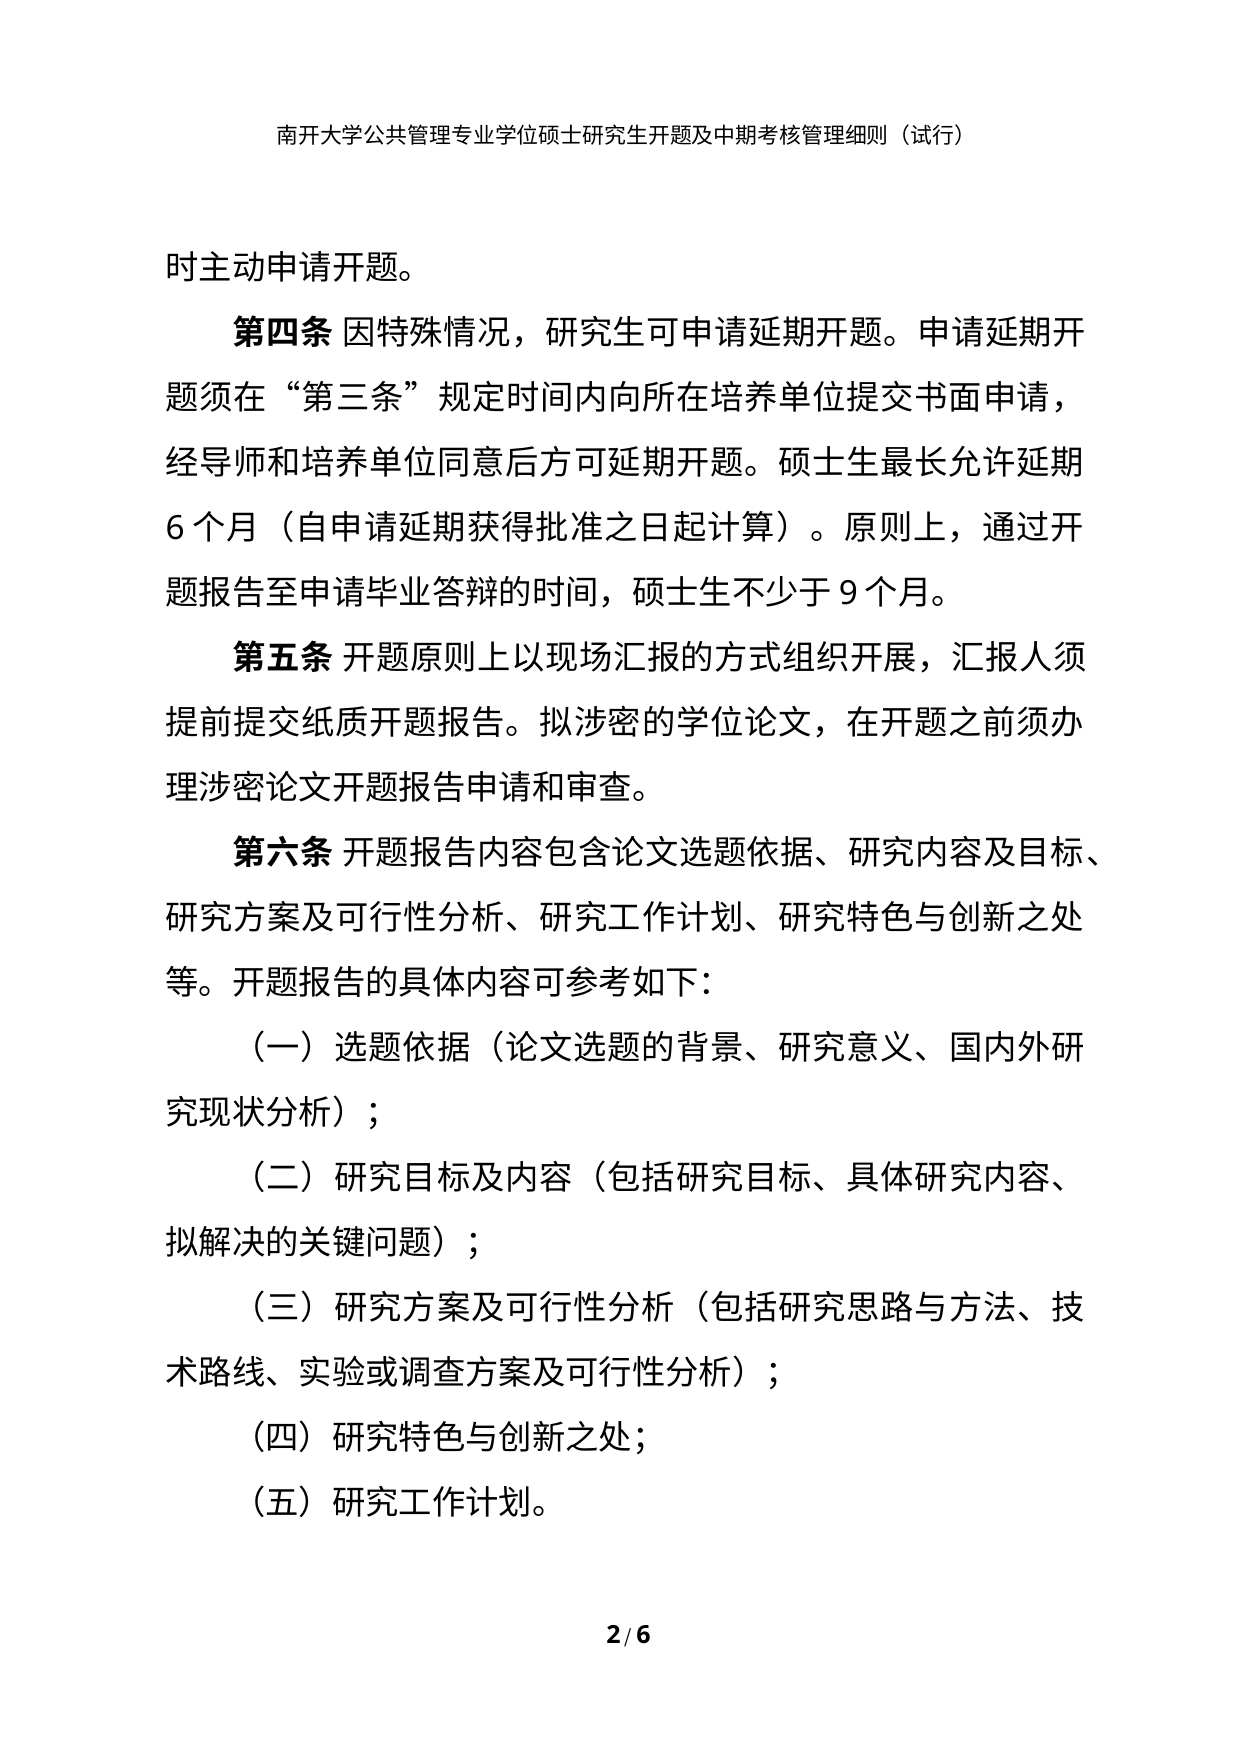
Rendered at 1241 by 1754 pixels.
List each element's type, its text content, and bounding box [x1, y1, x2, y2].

text 第六条 开题报告内容包含论文选题依据、研究内容及目标、研究方案及可行性分析、研究工作计划、研究特色与创新之处等。开题报告的具体内容可参考如下： [165, 818, 1087, 1013]
text （四）研究特色与创新之处； [165, 1403, 1087, 1468]
text （一）选题依据（论文选题的背景、研究意义、国内外研究现状分析）； [165, 1013, 1087, 1143]
text 第四条 因特殊情况，研究生可申请延期开题。申请延期开题须在“第三条”规定时间内向所在培养单位提交书面申请，经导师和培养单位同意后方可延期开题。硕士生最长允许延期6个月（自申请延期获得批准之日起计算）。原则上，通过开题报告至申请毕业答辩的时间，硕士生不少于9个月。 [165, 298, 1087, 623]
text 第五条 开题原则上以现场汇报的方式组织开展，汇报人须提前提交纸质开题报告。拟涉密的学位论文，在开题之前须办理涉密论文开题报告申请和审查。 [165, 623, 1087, 818]
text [165, 233, 1087, 298]
text （三）研究方案及可行性分析（包括研究思路与方法、技术路线、实验或调查方案及可行性分析）； [165, 1273, 1087, 1403]
text （二）研究目标及内容（包括研究目标、具体研究内容、拟解决的关键问题）； [165, 1143, 1087, 1273]
text （五）研究工作计划。 [165, 1468, 1087, 1533]
